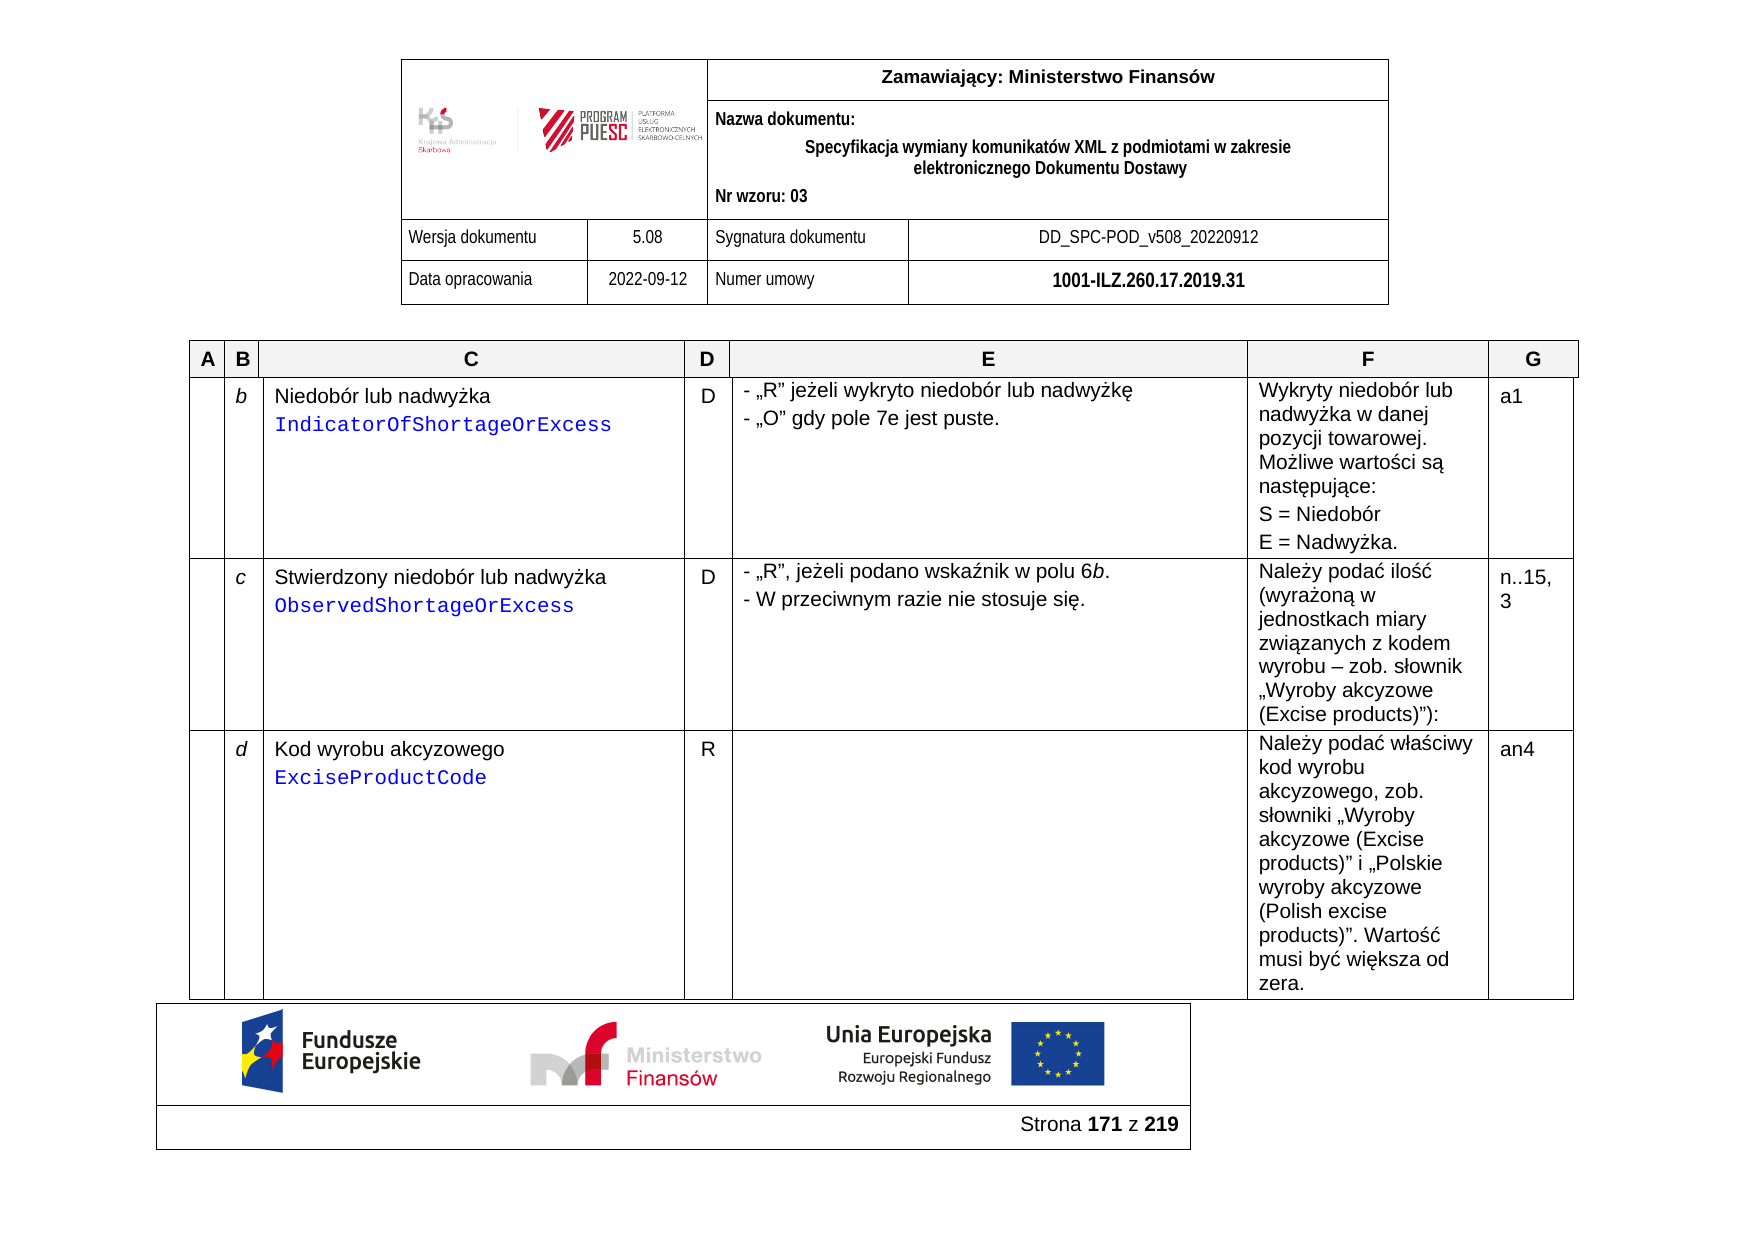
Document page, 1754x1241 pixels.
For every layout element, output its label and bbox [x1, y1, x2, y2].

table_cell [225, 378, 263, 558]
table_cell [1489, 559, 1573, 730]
picture [242, 1009, 1105, 1093]
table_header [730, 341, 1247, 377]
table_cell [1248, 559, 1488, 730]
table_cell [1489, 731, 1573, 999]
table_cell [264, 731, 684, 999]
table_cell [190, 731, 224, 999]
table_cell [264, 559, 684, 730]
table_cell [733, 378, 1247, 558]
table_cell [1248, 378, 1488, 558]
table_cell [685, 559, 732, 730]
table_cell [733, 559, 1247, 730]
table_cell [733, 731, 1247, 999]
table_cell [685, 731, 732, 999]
picture [408, 97, 702, 163]
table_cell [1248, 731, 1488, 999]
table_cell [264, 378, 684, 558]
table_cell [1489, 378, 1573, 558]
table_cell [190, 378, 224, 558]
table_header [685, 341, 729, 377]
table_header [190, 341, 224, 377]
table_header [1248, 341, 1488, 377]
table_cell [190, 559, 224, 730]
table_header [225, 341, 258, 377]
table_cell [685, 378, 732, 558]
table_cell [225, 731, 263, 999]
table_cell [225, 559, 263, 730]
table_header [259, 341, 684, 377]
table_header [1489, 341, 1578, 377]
